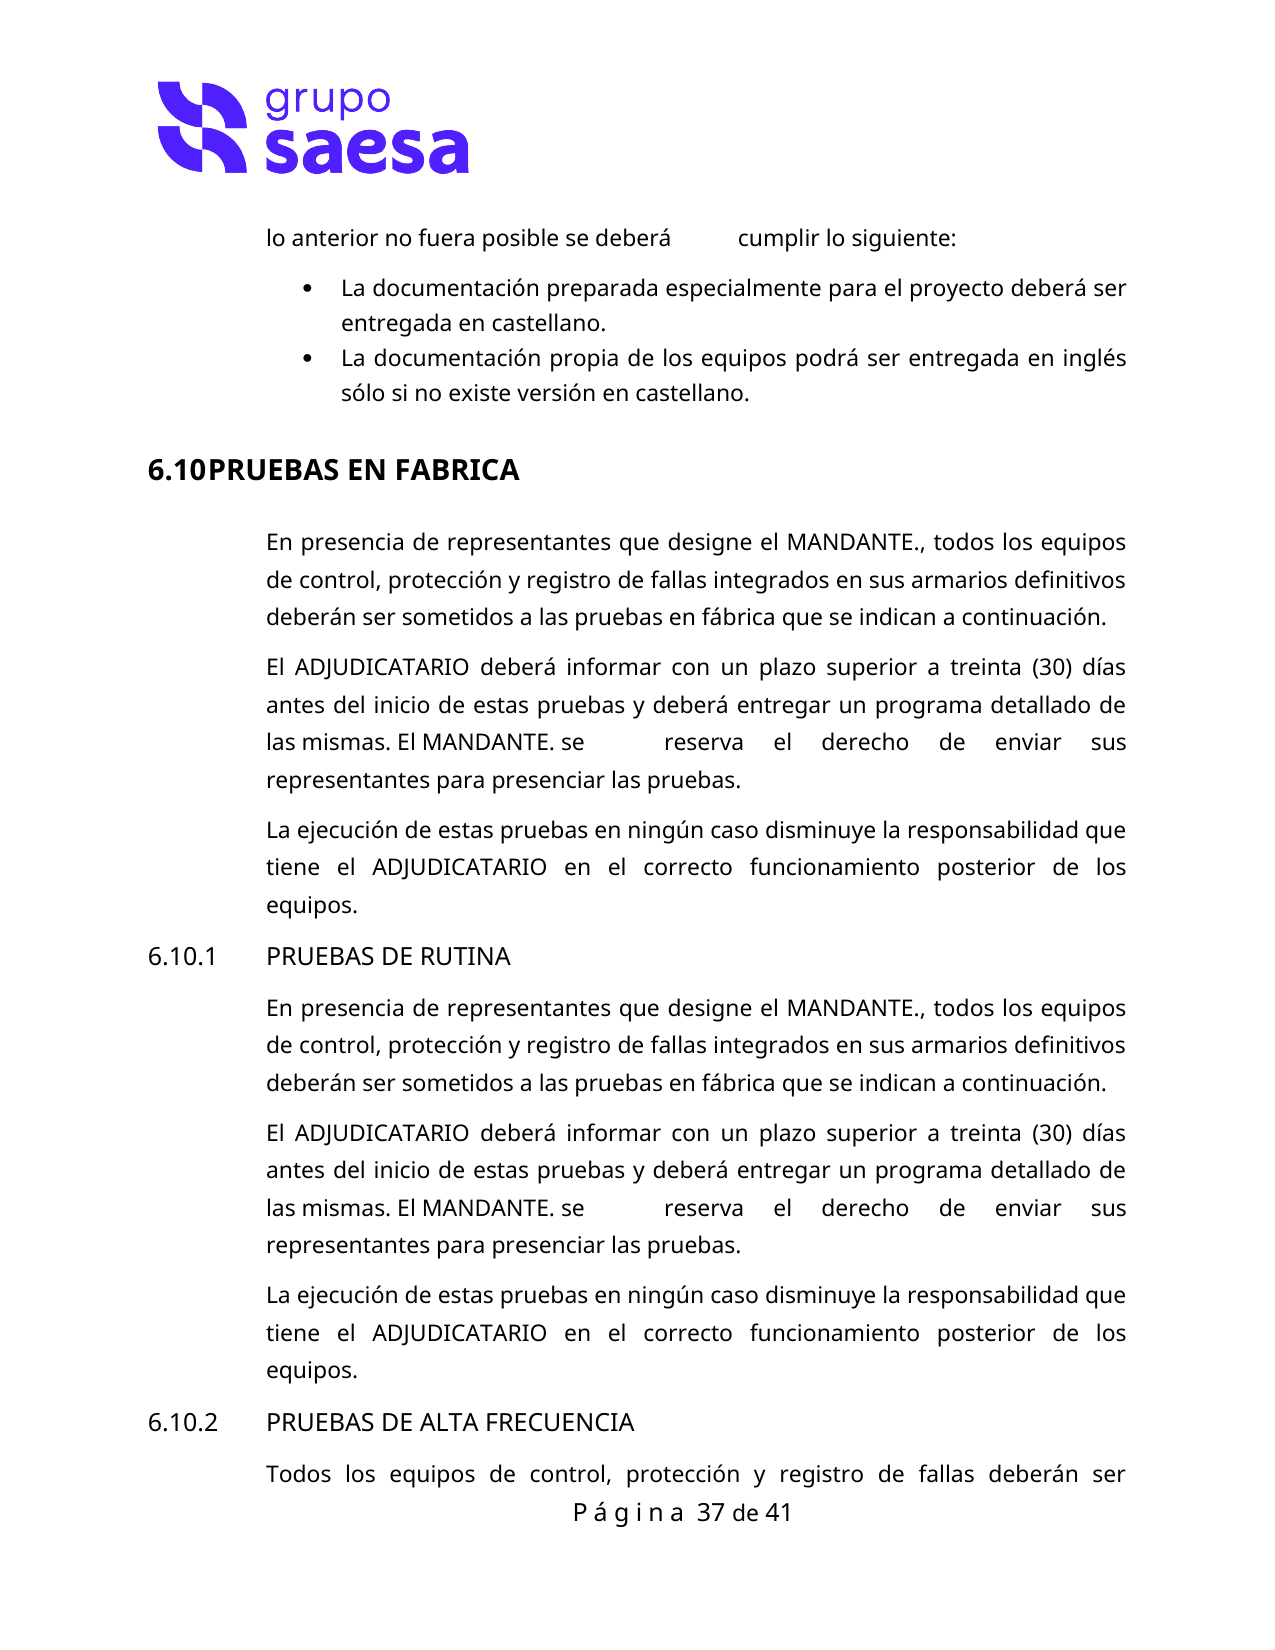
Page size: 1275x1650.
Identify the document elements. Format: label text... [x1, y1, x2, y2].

text En presencia de representantes que designe el MANDANTE., todos los equipos de control, protección y registro de fallas integrados en sus armarios definitivos deberán ser sometidos a las pruebas en fábrica que se indican a continuación. [266, 526, 1127, 632]
subtitle PRUEBAS DE ALTA FRECUENCIA [148, 1404, 1127, 1438]
picture [147, 73, 478, 177]
list La documentación propia de los equipos podrá ser entregada en inglés sólo si no existe versión en castellano. [303, 341, 1127, 408]
list La documentación preparada especialmente para el proyecto deberá ser entregada en castellano. [303, 271, 1127, 338]
text La ejecución de estas pruebas en ningún caso disminuye la responsabilidad que tiene el ADJUDICATARIO en el correcto funcionamiento posterior de los equipos. [266, 814, 1127, 920]
text El ADJUDICATARIO deberá informar con un plazo superior a treinta (30) días antes del inicio de estas pruebas y deberá entregar un programa detallado de las mismas. El MANDANTE. se reserva el derecho de enviar sus representantes para presenciar las pruebas. [266, 651, 1127, 795]
text La ejecución de estas pruebas en ningún caso disminuye la responsabilidad que tiene el ADJUDICATARIO en el correcto funcionamiento posterior de los equipos. [266, 1279, 1127, 1386]
text En presencia de representantes que designe el MANDANTE., todos los equipos de control, protección y registro de fallas integrados en sus armarios definitivos deberán ser sometidos a las pruebas en fábrica que se indican a continuación. [266, 992, 1127, 1098]
subtitle PRUEBAS EN FABRICA [148, 449, 1127, 489]
subtitle PRUEBAS DE RUTINA [148, 939, 1127, 973]
text El ADJUDICATARIO deberá informar con un plazo superior a treinta (30) días antes del inicio de estas pruebas y deberá entregar un programa detallado de las mismas. El MANDANTE. se reserva el derecho de enviar sus representantes para presenciar las pruebas. [266, 1117, 1127, 1261]
